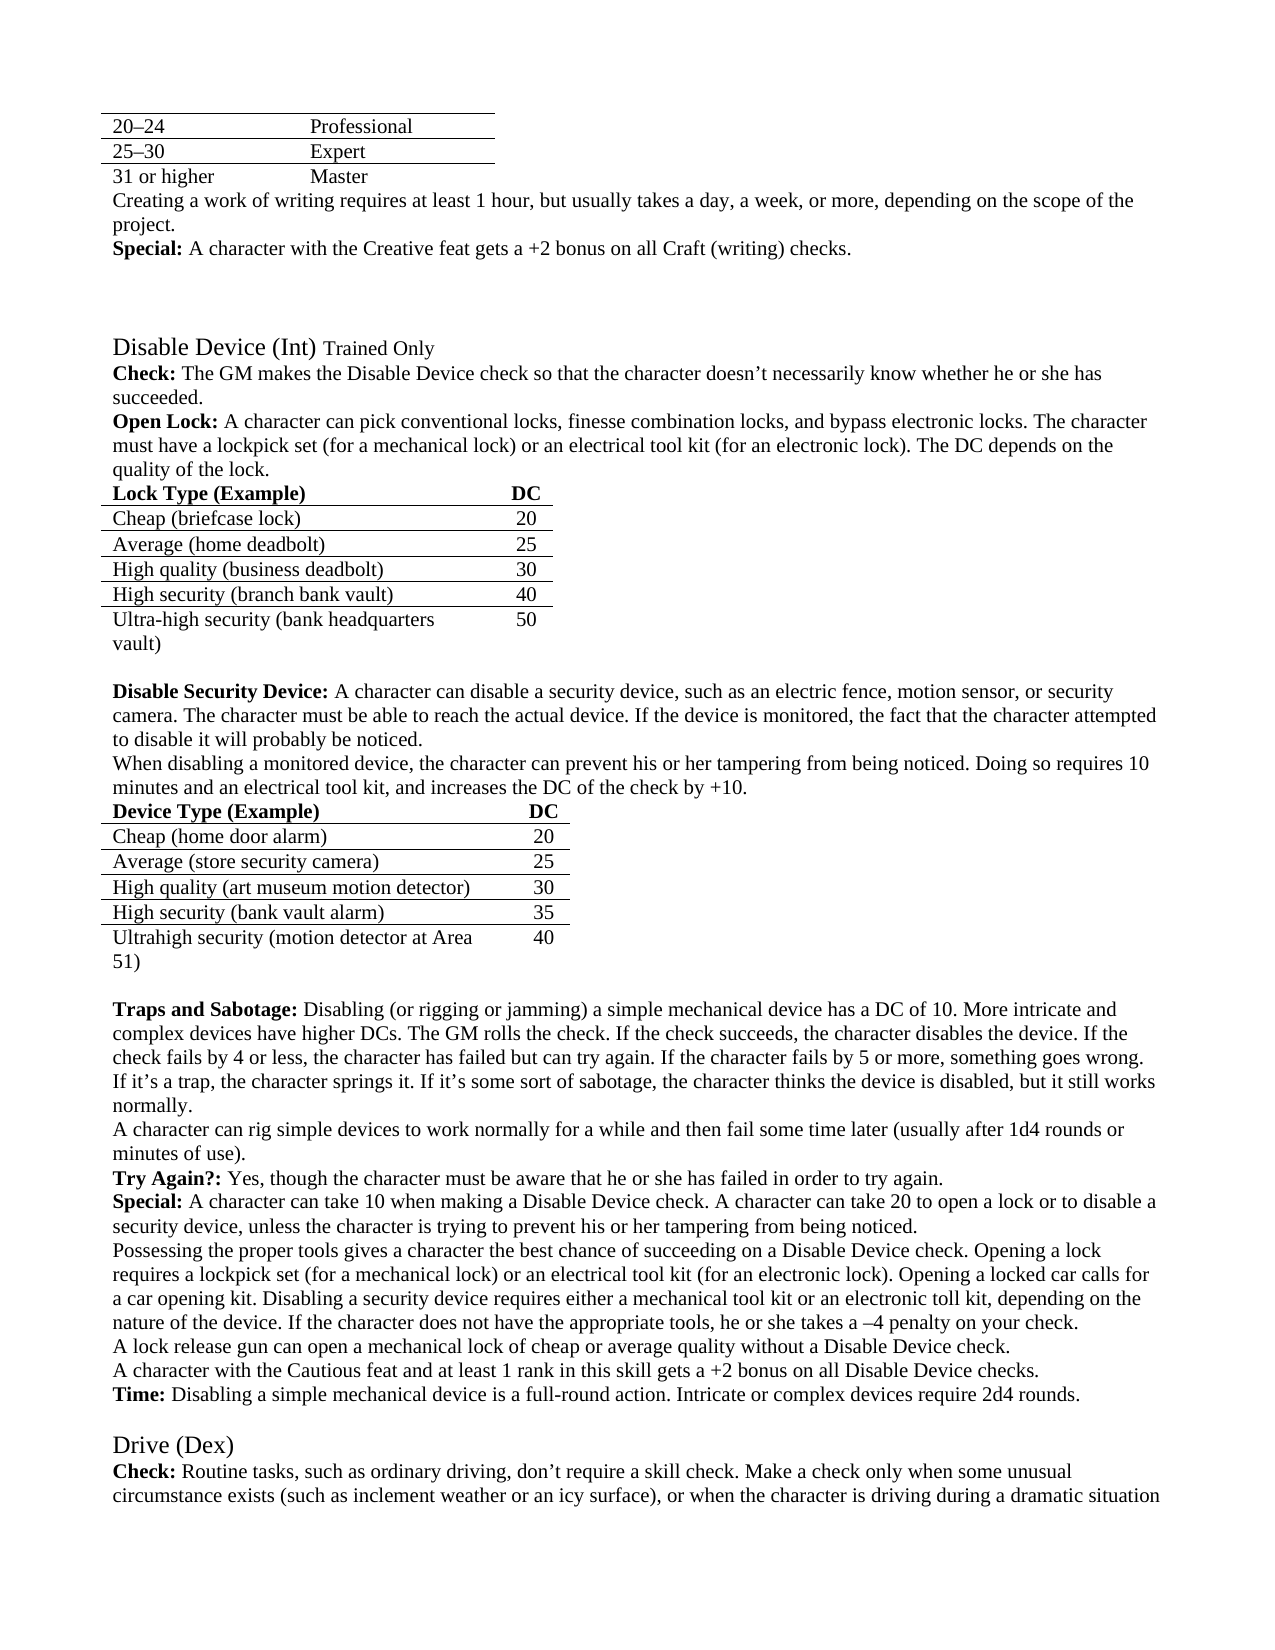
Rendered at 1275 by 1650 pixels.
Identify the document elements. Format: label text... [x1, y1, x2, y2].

text Creating a work of writing requires at least 1 hour, but usually takes a day, a week, or more, depending on the scope of the project. [112, 188, 1162, 236]
text Check: The GM makes the Disable Device check so that the character doesn’t necessarily know whether he or she has succeeded. [112, 361, 1162, 409]
table_cell 20 [517, 824, 570, 848]
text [112, 1459, 1162, 1507]
table_cell 40 [500, 582, 552, 606]
table_header Device Type (Example) [101, 799, 517, 823]
table_cell 25–30 [101, 139, 298, 163]
table_cell 20 [500, 506, 552, 530]
table_header DC [500, 481, 552, 505]
text When disabling a monitored device, the character can prevent his or her tampering from being noticed. Doing so requires 10 minutes and an electrical tool kit, and increases the DC of the check by +10. [112, 751, 1162, 799]
table_cell High security (bank vault alarm) [101, 900, 517, 924]
table_cell Ultrahigh security (motion detector at Area 51) [101, 925, 517, 973]
table_cell 25 [500, 531, 552, 556]
table_cell Master [299, 164, 495, 188]
table_cell 35 [517, 900, 570, 924]
text Special: A character with the Creative feat gets a +2 bonus on all Craft (writing) checks. [112, 236, 1162, 260]
table_cell 31 or higher [101, 164, 298, 188]
text A character can rig simple devices to work normally for a while and then fail some time later (usually after 1d4 rounds or minutes of use). [112, 1117, 1162, 1165]
table_cell High quality (business deadbolt) [101, 557, 500, 581]
table_cell Cheap (home door alarm) [101, 824, 517, 848]
text Time: Disabling a simple mechanical device is a full-round action. Intricate or complex devices require 2d4 rounds. [112, 1382, 1162, 1406]
table_cell 30 [517, 875, 570, 899]
table_cell 30 [500, 557, 552, 581]
table_cell High security (branch bank vault) [101, 582, 500, 606]
table_cell 40 [517, 925, 570, 973]
text Open Lock: A character can pick conventional locks, finesse combination locks, and bypass electronic locks. The character must have a lockpick set (for a mechanical lock) or an electrical tool kit (for an electronic lock). The DC depends on the quality of the lock. [112, 409, 1162, 481]
text Traps and Sabotage: Disabling (or rigging or jamming) a simple mechanical device has a DC of 10. More intricate and complex devices have higher DCs. The GM rolls the check. If the check succeeds, the character disables the device. If the check fails by 4 or less, the character has failed but can try again. If the character fails by 5 or more, something goes wrong. If it’s a trap, the character springs it. If it’s some sort of sabotage, the character thinks the device is disabled, but it still works normally. [112, 997, 1162, 1117]
text Try Again?: Yes, though the character must be aware that he or she has failed in order to try again. [112, 1165, 1162, 1189]
text Disable Security Device: A character can disable a security device, such as an electric fence, motion sensor, or security camera. The character must be able to reach the actual device. If the device is monitored, the fact that the character attempted to disable it will probably be noticed. [112, 679, 1162, 751]
text A character with the Cautious feat and at least 1 rank in this skill gets a +2 bonus on all Disable Device checks. [112, 1358, 1162, 1382]
table_cell High quality (art museum motion detector) [101, 875, 517, 899]
text Possessing the proper tools gives a character the best chance of succeeding on a Disable Device check. Opening a lock requires a lockpick set (for a mechanical lock) or an electrical tool kit (for an electronic lock). Opening a locked car calls for a car opening kit. Disabling a security device requires either a mechanical tool kit or an electronic toll kit, depending on the nature of the device. If the character does not have the appropriate tools, he or she takes a –4 penalty on your check. [112, 1238, 1162, 1334]
table_header DC [517, 799, 570, 823]
table_cell Professional [299, 114, 495, 138]
table_header Lock Type (Example) [101, 481, 500, 505]
text Disable Device (Int) Trained Only [112, 332, 1162, 361]
table_cell Ultra-high security (bank headquarters vault) [101, 607, 500, 655]
table_cell Expert [299, 139, 495, 163]
table_cell 20–24 [101, 114, 298, 138]
table_cell 25 [517, 850, 570, 873]
table_cell Average (store security camera) [101, 850, 517, 873]
text A lock release gun can open a mechanical lock of cheap or average quality without a Disable Device check. [112, 1334, 1162, 1358]
text Special: A character can take 10 when making a Disable Device check. A character can take 20 to open a lock or to disable a security device, unless the character is trying to prevent his or her tampering from being noticed. [112, 1189, 1162, 1238]
text Drive (Dex) [112, 1430, 1162, 1459]
table_cell 50 [500, 607, 552, 655]
table_cell Cheap (briefcase lock) [101, 506, 500, 530]
table_cell Average (home deadbolt) [101, 531, 500, 556]
